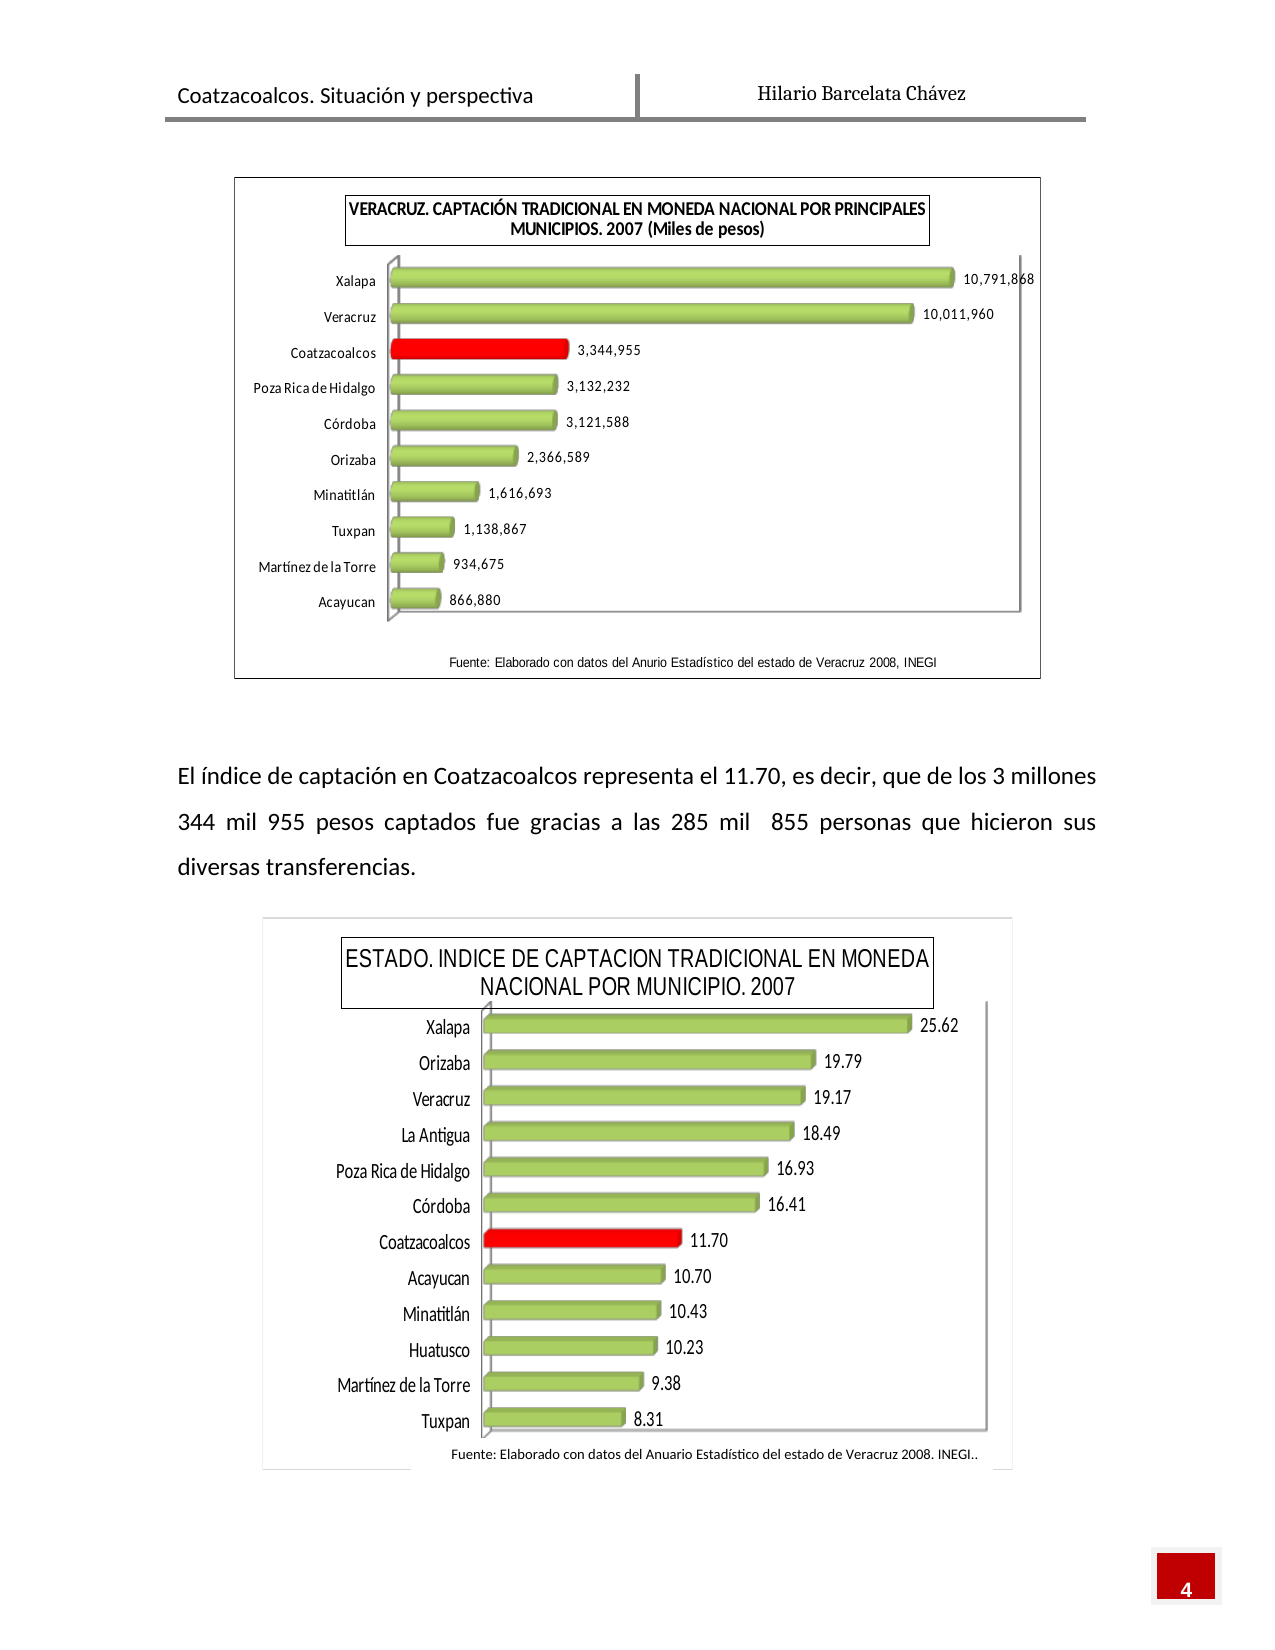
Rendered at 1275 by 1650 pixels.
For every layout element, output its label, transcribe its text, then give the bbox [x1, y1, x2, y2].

text El índice de captación en Coatzacoalcos representa el 11.70, es decir, que de los 3 millones 344 mil 955 pesos captados fue gracias a las 285 mil 855 personas que hicieron sus diversas transferencias. [177, 760, 1098, 882]
